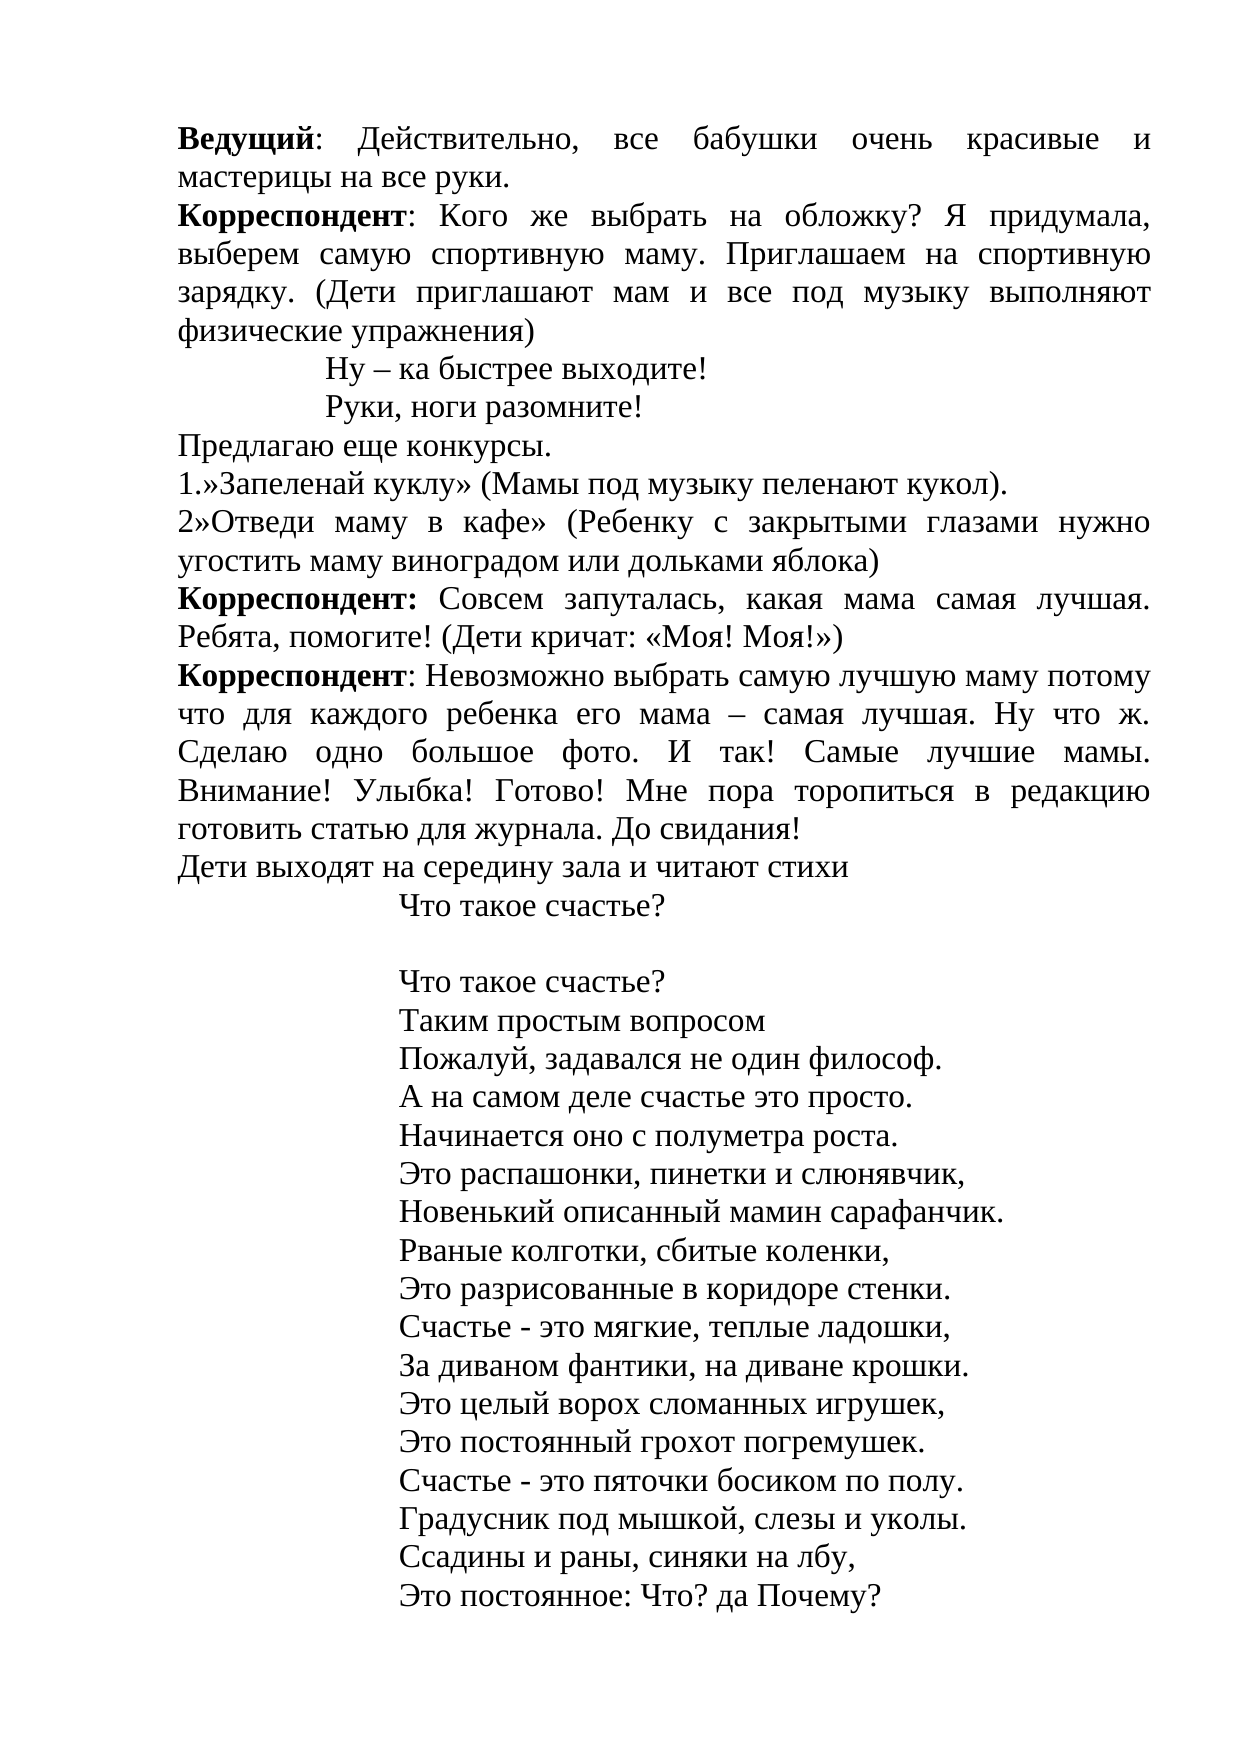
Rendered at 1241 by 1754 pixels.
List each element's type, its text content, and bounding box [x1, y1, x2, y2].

text Это постоянное: Что? да Почему? [325, 1575, 1152, 1613]
text Это распашонки, пинетки и слюнявчик, [325, 1153, 1152, 1191]
text Счастье - это пяточки босиком по полу. [325, 1460, 1152, 1498]
text Корреспондент: Совсем запуталась, какая мама самая лучшая. Ребята, помогите! (Дети кричат: «Моя! Моя!») [177, 578, 1152, 655]
text Градусник под мышкой, слезы и уколы. [325, 1498, 1152, 1536]
text Это разрисованные в коридоре стенки. [325, 1268, 1152, 1306]
text Корреспондент: Кого же выбрать на обложку? Я придумала, выберем самую спортивную маму. Приглашаем на спортивную зарядку. (Дети приглашают мам и все под музыку выполняют физические упражнения) [177, 195, 1152, 348]
text Начинается оно с полуметра роста. [325, 1115, 1152, 1153]
text 2»Отведи маму в кафе» (Ребенку с закрытыми глазами нужно угостить маму виноградом или дольками яблока) [177, 501, 1152, 578]
text Что такое счастье? [325, 885, 1152, 923]
text Новенький описанный мамин сарафанчик. [325, 1191, 1152, 1230]
text Ведущий: Действительно, все бабушки очень красивые и мастерицы на все руки. [177, 118, 1152, 195]
text Рваные колготки, сбитые коленки, [325, 1230, 1152, 1268]
text Это постоянный грохот погремушек. [325, 1421, 1152, 1460]
text 1.»Запеленай куклу» (Мамы под музыку пеленают кукол). [177, 463, 1152, 501]
text Ну – ка быстрее выходите! [177, 348, 1152, 386]
text Ссадины и раны, синяки на лбу, [325, 1536, 1152, 1575]
text Что такое счастье? [325, 961, 1152, 1000]
text Таким простым вопросом [325, 1000, 1152, 1038]
text Корреспондент: Невозможно выбрать самую лучшую маму потому что для каждого ребенка его мама – самая лучшая. Ну что ж. Сделаю одно большое фото. И так! Самые лучшие мамы. Внимание! Улыбка! Готово! Мне пора торопиться в редакцию готовить статью для журнала. До свидания! [177, 655, 1152, 846]
text Это целый ворох сломанных игрушек, [325, 1383, 1152, 1421]
text Счастье - это мягкие, теплые ладошки, [325, 1306, 1152, 1345]
text Пожалуй, задавался не один философ. [325, 1038, 1152, 1076]
text Руки, ноги разомните! [177, 386, 1152, 425]
text А на самом деле счастье это просто. [325, 1076, 1152, 1115]
text Предлагаю еще конкурсы. [177, 425, 1152, 463]
text За диваном фантики, на диване крошки. [325, 1345, 1152, 1383]
text Дети выходят на середину зала и читают стихи [177, 846, 1152, 885]
